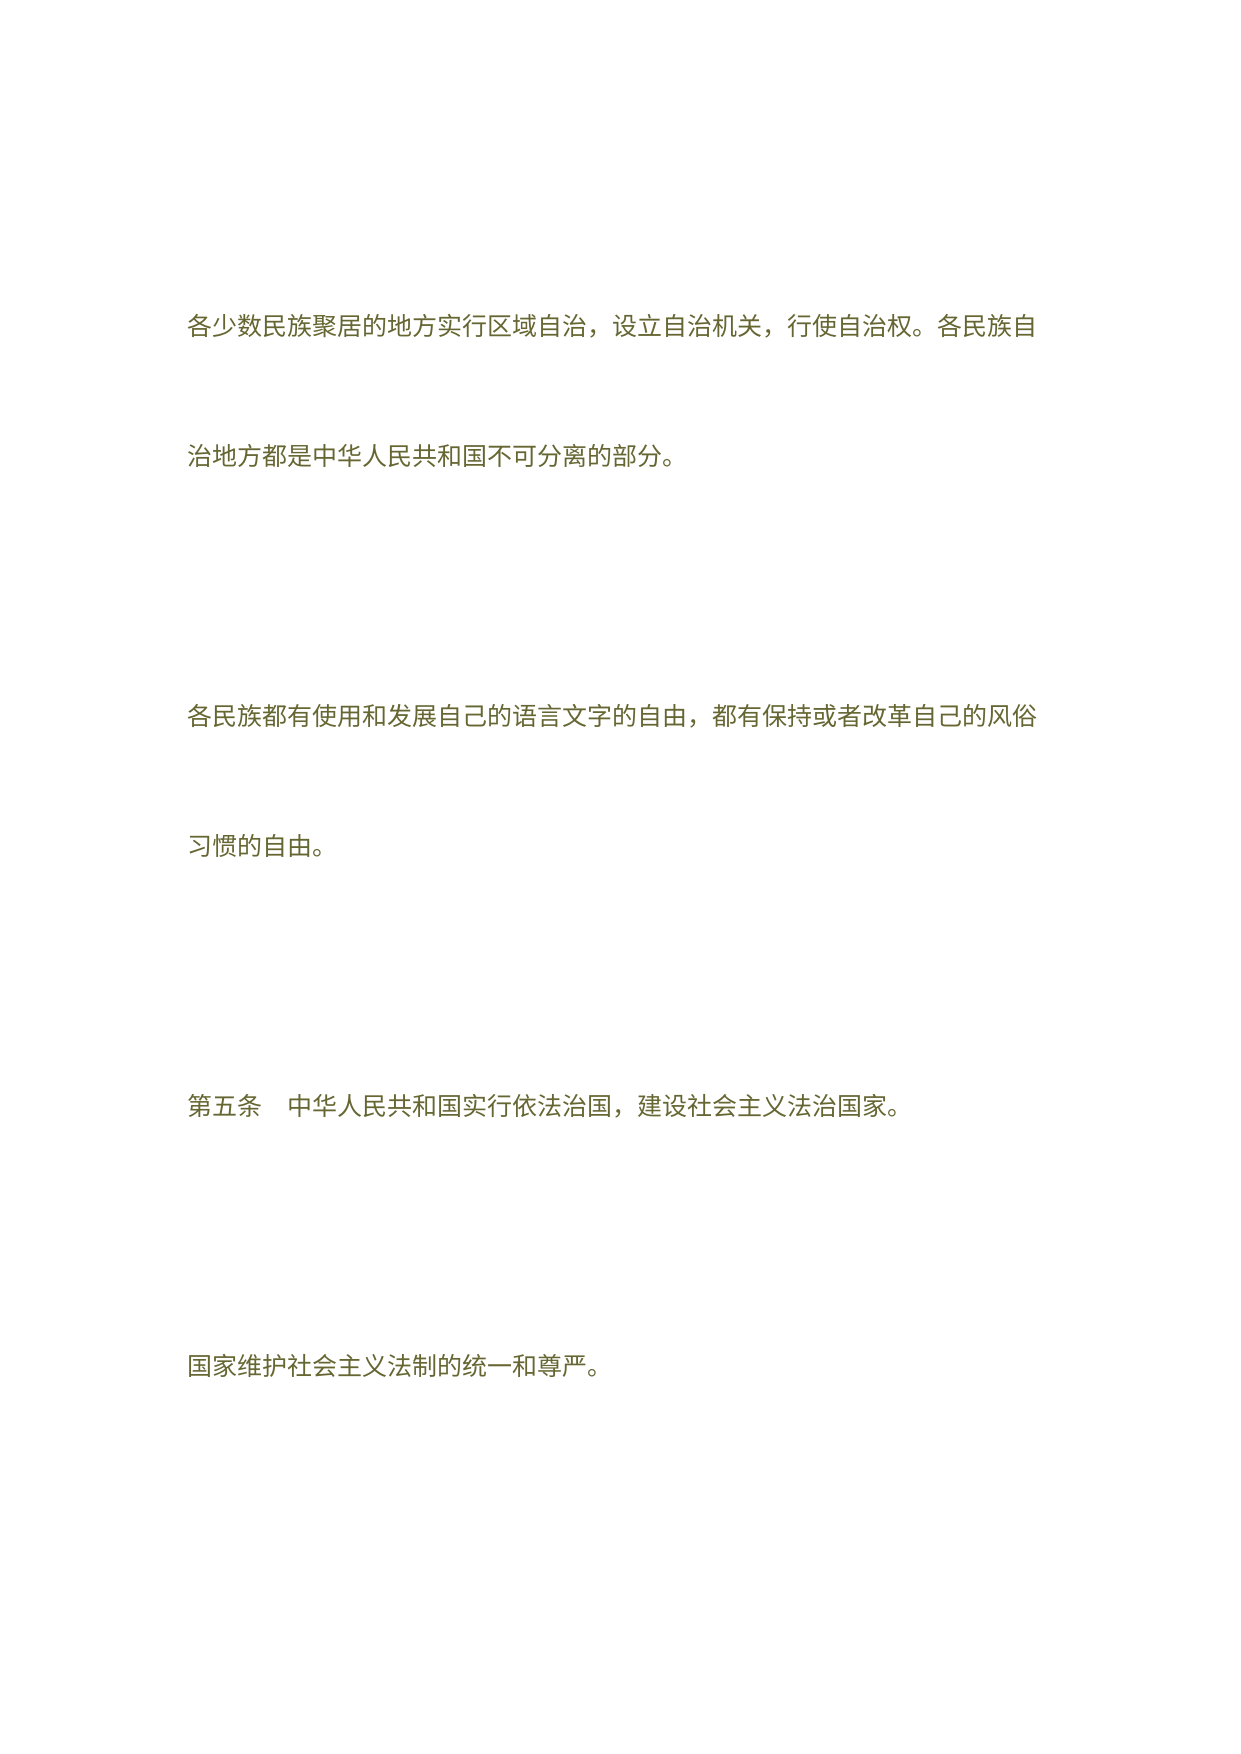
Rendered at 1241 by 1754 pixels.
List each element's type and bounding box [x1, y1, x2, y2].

text [187, 162, 1053, 1397]
